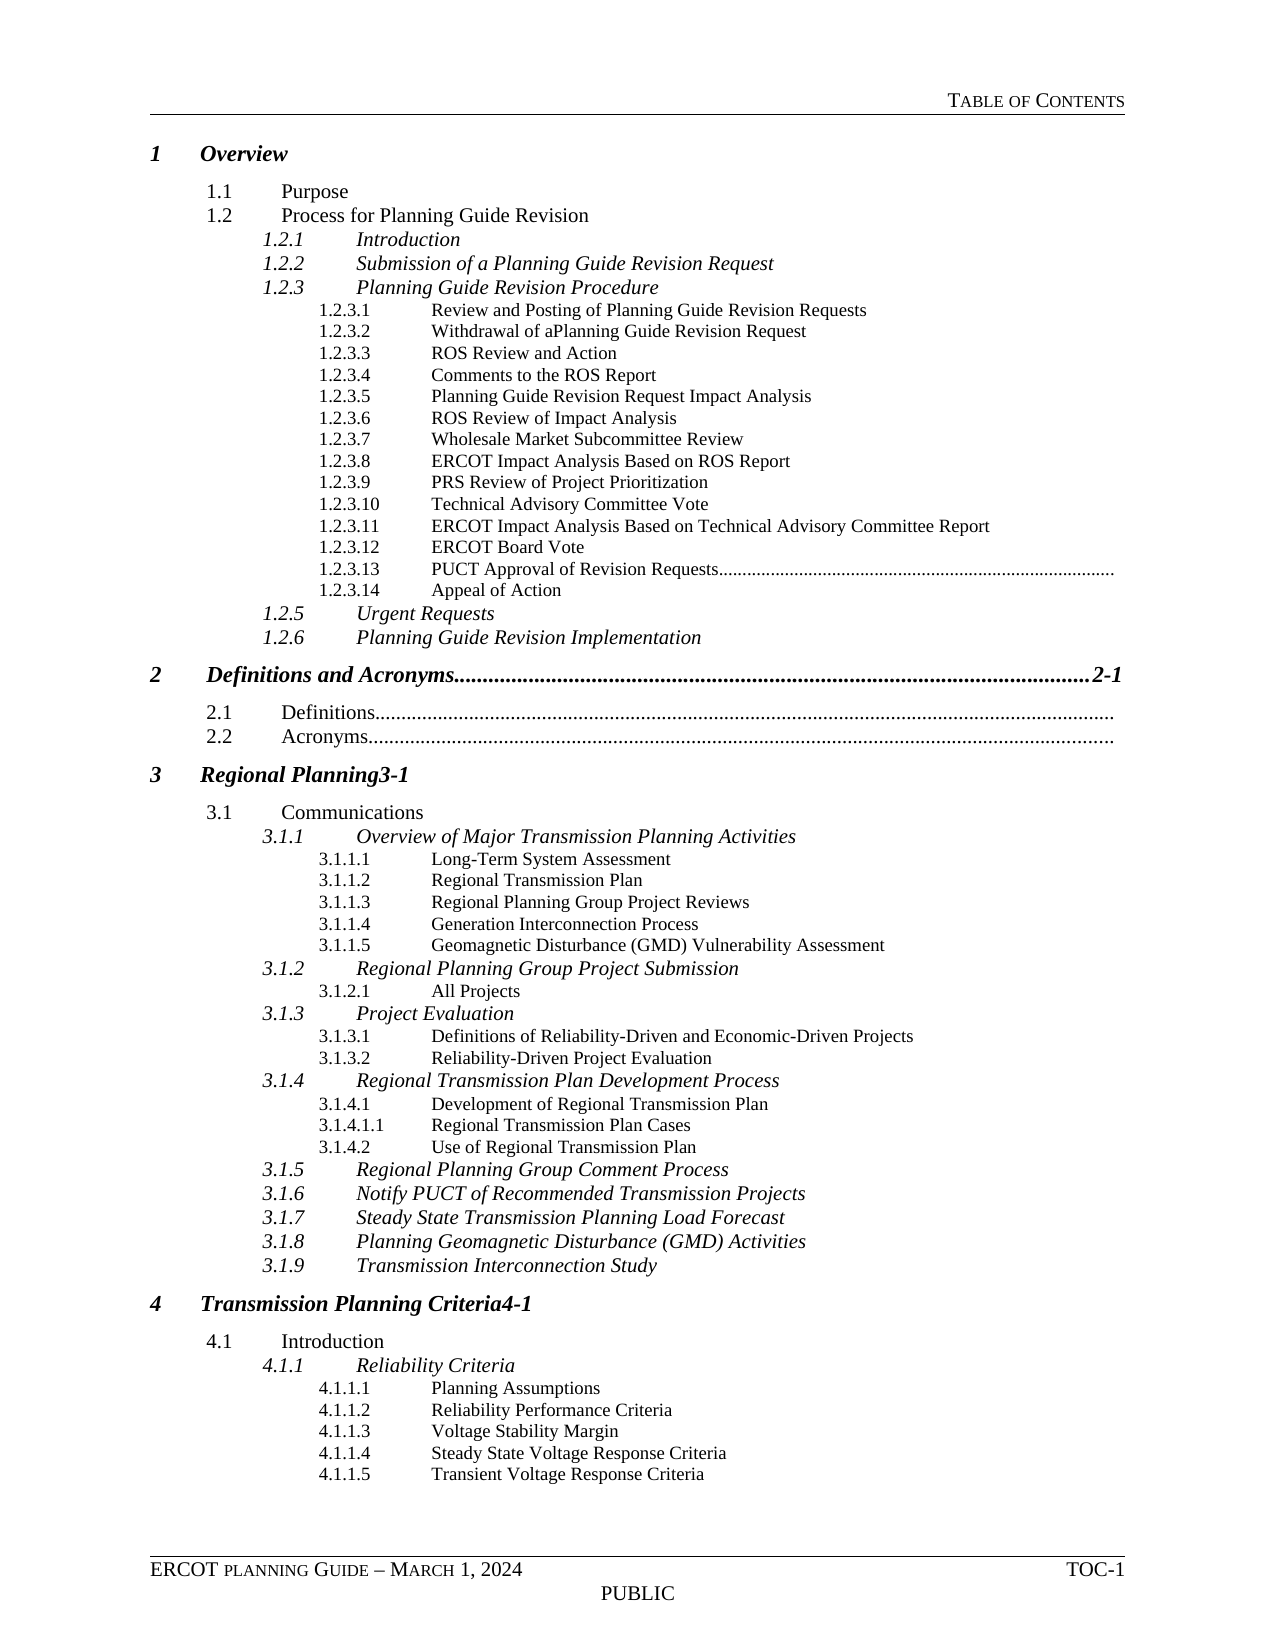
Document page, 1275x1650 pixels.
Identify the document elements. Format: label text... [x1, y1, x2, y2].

text 4.1.1.2 Reliability Performance Criteria 2 [319, 1398, 1050, 1420]
text 1.2.3.6 ROS Review of Impact Analysis 6 [319, 407, 1050, 428]
text 2 Definitions and Acronyms 2-1 [150, 661, 1125, 688]
text 4.1.1.1 Planning Assumptions 2 [319, 1377, 1050, 1398]
text 3.1 Communications 1 [206, 800, 1050, 824]
text 1.2.3.14 Appeal of Action 9 [319, 579, 1050, 601]
text 1.2.3.10 Technical Advisory Committee Vote 7 [319, 493, 1050, 514]
text 1.2.2 Submission of a Planning Guide Revision Request 2 [262, 251, 1050, 275]
text 4.1.1.5 Transient Voltage Response Criteria 6 [319, 1463, 1050, 1485]
text 1.2.6 Planning Guide Revision Implementation 11 [262, 625, 1050, 649]
text 3.1.7 Steady State Transmission Planning Load Forecast 9 [262, 1205, 1050, 1229]
text 1.1 Purpose 1 [206, 178, 1050, 203]
text 3.1.1 Overview of Major Transmission Planning Activities 1 [262, 824, 1050, 848]
text 1.2.3.13 PUCT Approval of Revision Requests 9 [319, 558, 1050, 579]
text 3.1.1.3 Regional Planning Group Project Reviews 2 [319, 891, 1050, 912]
text 4.1.1 Reliability Criteria 2 [262, 1353, 1050, 1377]
text 3.1.2.1 All Projects 3 [319, 980, 1050, 1001]
text 1.2.1 Introduction 1 [262, 227, 1050, 251]
text 1.2.3.8 ERCOT Impact Analysis Based on ROS Report 7 [319, 450, 1050, 471]
text 3.1.4.1 Development of Regional Transmission Plan 6 [319, 1092, 1050, 1114]
text 2.2 Acronyms 4 [206, 724, 1050, 748]
text 1.2.3.12 ERCOT Board Vote 8 [319, 536, 1050, 558]
text 3.1.6 Notify PUCT of Recommended Transmission Projects 9 [262, 1181, 1050, 1205]
text 4.1.1.3 Voltage Stability Margin 5 [319, 1420, 1050, 1442]
text 3.1.3.1 Definitions of Reliability-Driven and Economic-Driven Projects 5 [319, 1025, 1050, 1047]
text 1.2.3.7 Wholesale Market Subcommittee Review 6 [319, 428, 1050, 450]
text 3.1.3 Project Evaluation 4 [262, 1001, 1050, 1025]
text 4.1 Introduction 1 [206, 1329, 1050, 1353]
text 1.2.3.2 Withdrawal of aPlanning Guide Revision Request 4 [319, 320, 1050, 342]
text 3.1.4 Regional Transmission Plan Development Process 6 [262, 1068, 1050, 1092]
text 3.1.1.1 Long-Term System Assessment 1 [319, 848, 1050, 869]
text 1.2.3.1 Review and Posting of Planning Guide Revision Requests 3 [319, 299, 1050, 320]
text 3.1.9 Transmission Interconnection Study 13 [262, 1253, 1050, 1277]
text 1.2.3.5 Planning Guide Revision Request Impact Analysis 5 [319, 385, 1050, 407]
text 1.2.3.4 Comments to the ROS Report 5 [319, 363, 1050, 385]
text 3.1.8 Planning Geomagnetic Disturbance (GMD) Activities 10 [262, 1229, 1050, 1253]
text 3.1.1.5 Geomagnetic Disturbance (GMD) Vulnerability Assessment 3 [319, 934, 1050, 956]
text 1.2.3.3 ROS Review and Action 4 [319, 342, 1050, 363]
text 1.2 Process for Planning Guide Revision 1 [206, 203, 1050, 227]
text 3.1.1.4 Generation Interconnection Process 3 [319, 912, 1050, 934]
text 3.1.4.1.1 Regional Transmission Plan Cases 7 [319, 1114, 1050, 1136]
text 4.1.1.4 Steady State Voltage Response Criteria 5 [319, 1442, 1050, 1463]
text 3.1.3.2 Reliability-Driven Project Evaluation 6 [319, 1047, 1050, 1068]
text 3.1.2 Regional Planning Group Project Submission 3 [262, 956, 1050, 980]
text 3.1.1.2 Regional Transmission Plan 1 [319, 869, 1050, 891]
text 1 Overview 1-1 [150, 140, 1050, 166]
text 3 Regional Planning 3-1 [150, 761, 1050, 787]
text 1.2.3.11 ERCOT Impact Analysis Based on Technical Advisory Committee Report 8 [319, 514, 1050, 536]
text 2.1 Definitions 1 [206, 700, 1050, 724]
text 1.2.3.9 PRS Review of Project Prioritization 7 [319, 471, 1050, 493]
text 3.1.4.2 Use of Regional Transmission Plan 8 [319, 1136, 1050, 1157]
text 1.2.3 Planning Guide Revision Procedure 3 [262, 275, 1050, 299]
text 4 Transmission Planning Criteria 4-1 [150, 1290, 1050, 1316]
text 1.2.5 Urgent Requests 10 [262, 601, 1050, 625]
text 3.1.5 Regional Planning Group Comment Process 8 [262, 1157, 1050, 1181]
